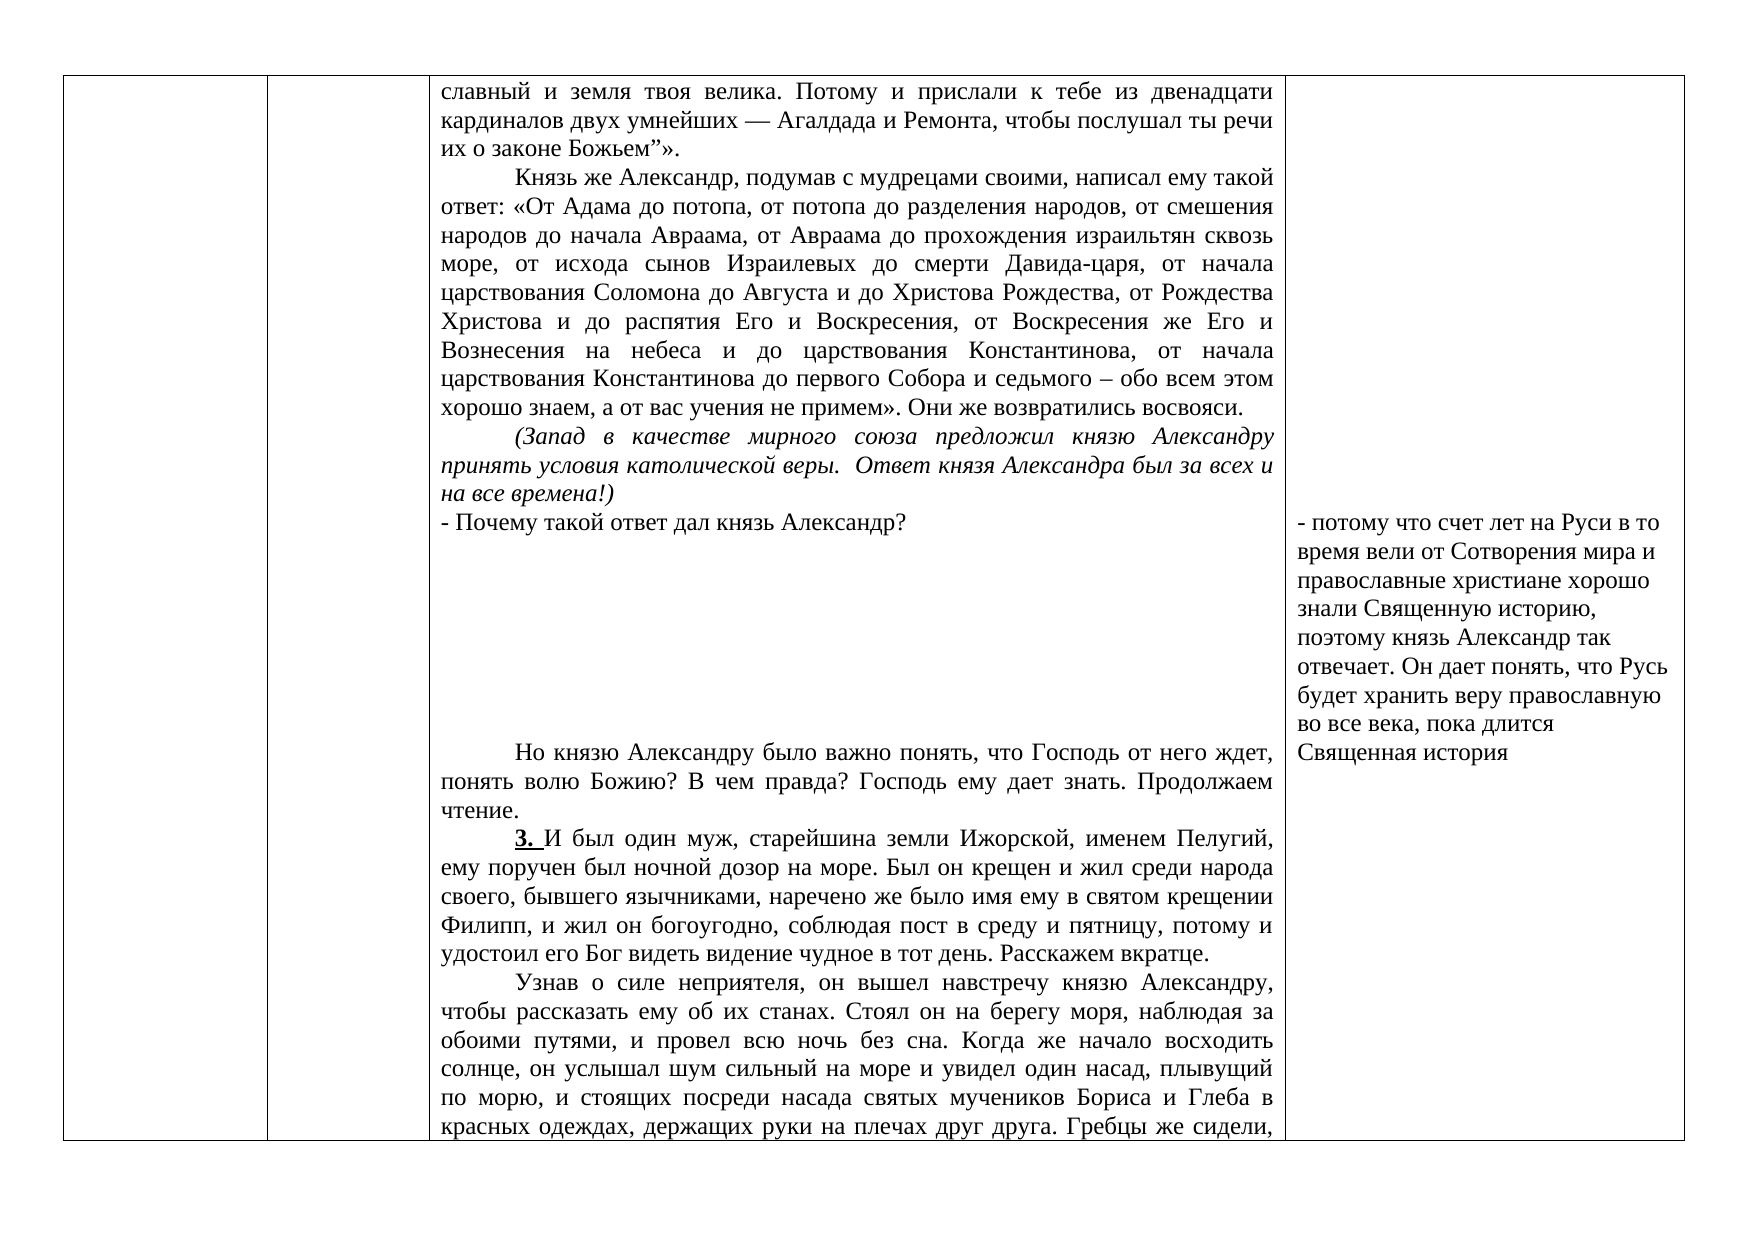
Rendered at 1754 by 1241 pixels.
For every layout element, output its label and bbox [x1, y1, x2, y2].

table_cell [64, 76, 267, 1140]
table_cell [268, 76, 429, 1140]
table_cell [1286, 76, 1684, 1140]
table_cell [430, 76, 1285, 1140]
